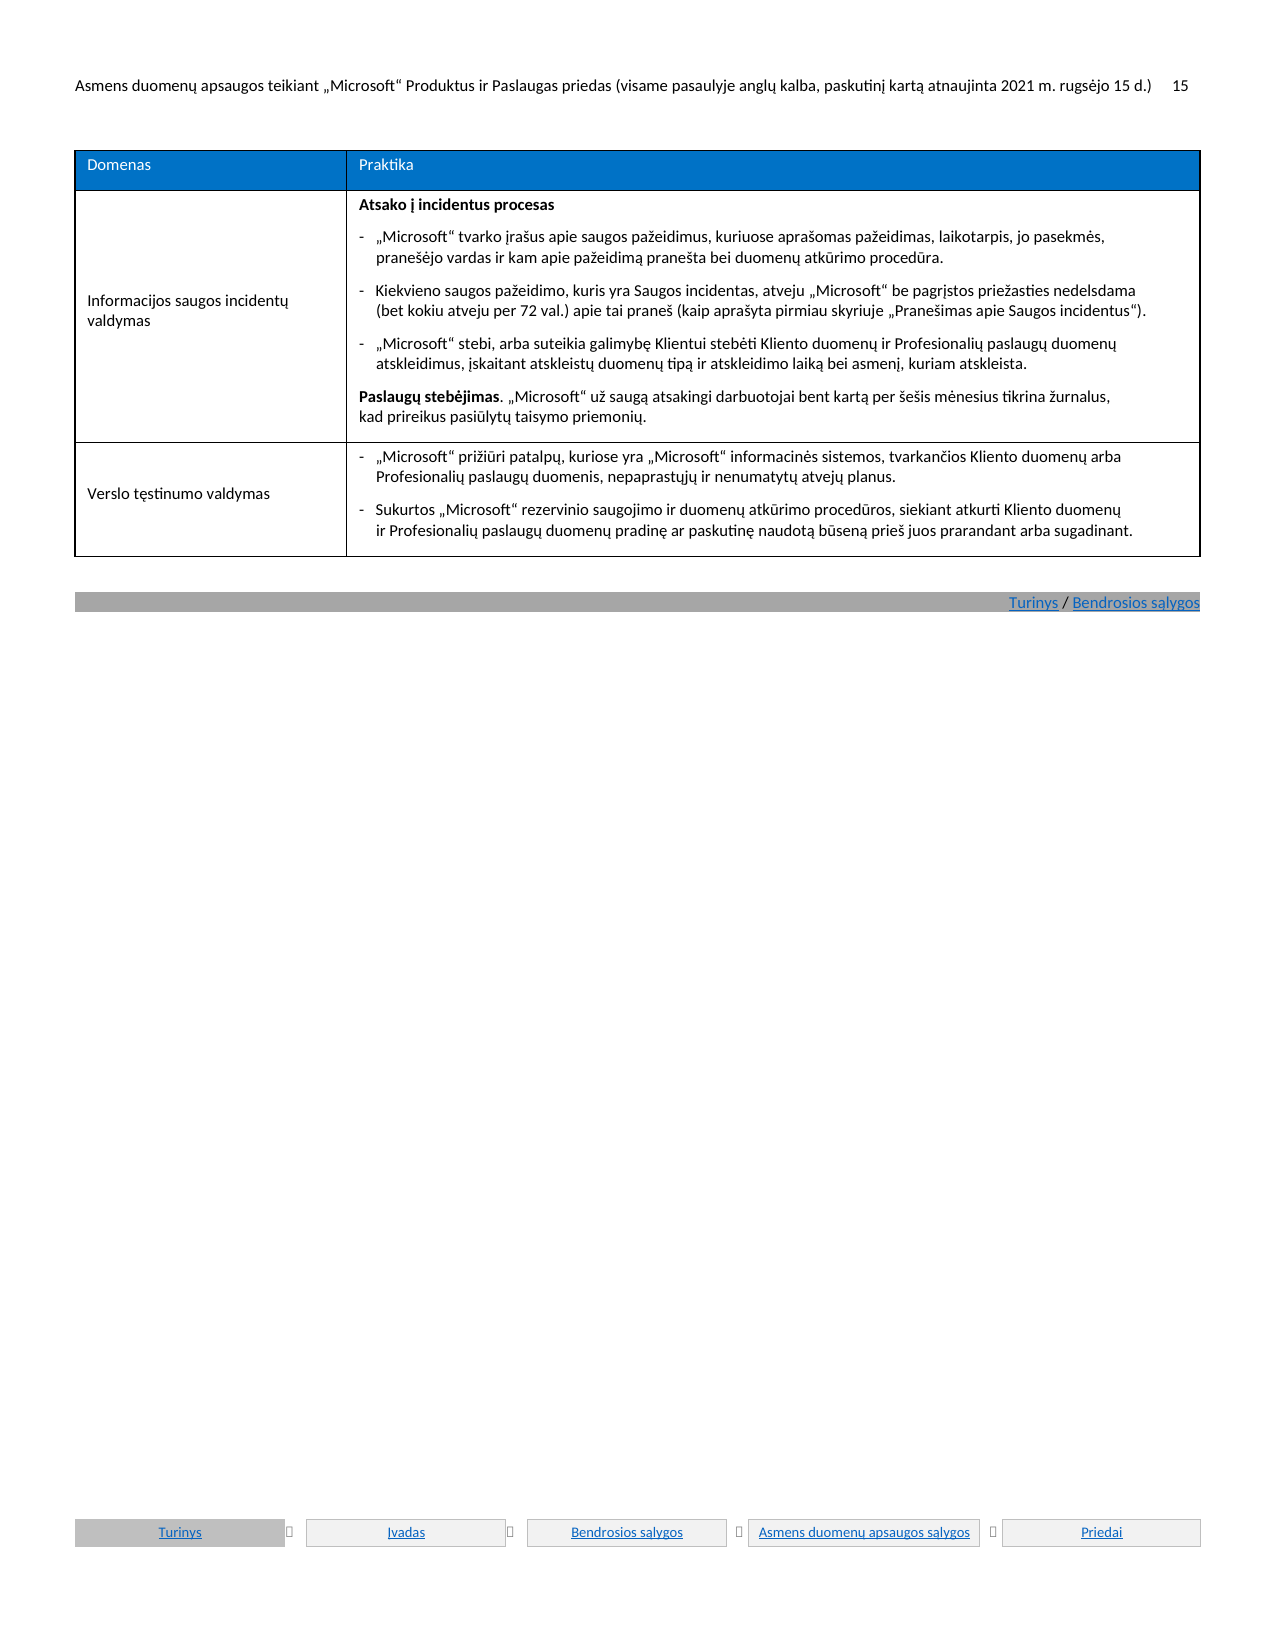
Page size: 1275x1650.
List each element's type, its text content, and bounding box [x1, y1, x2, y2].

table_cell - „Microsoft“ prižiūri patalpų, kuriose yra „Microsoft“ informacinės sistemos, tvarkančios Kliento duomenų arba Profesionalių paslaugų duomenis, nepaprastųjų ir nenumatytų atvejų planus. - Sukurtos „Microsoft“ rezervinio saugojimo ir duomenų atkūrimo procedūros, siekiant atkurti Kliento duomenų ir Profesionalių paslaugų duomenų pradinę ar paskutinę naudotą būseną prieš juos prarandant arba sugadinant. [347, 443, 1199, 556]
table_cell Verslo tęstinumo valdymas [76, 443, 346, 556]
table_header Praktika [347, 151, 1199, 190]
list Turinys / Bendrosios sąlygos [75, 592, 1200, 612]
table_cell Atsako į incidentus procesas - „Microsoft“ tvarko įrašus apie saugos pažeidimus, kuriuose aprašomas pažeidimas, laikotarpis, jo pasekmės, pranešėjo vardas ir kam apie pažeidimą pranešta bei duomenų atkūrimo procedūra. - Kiekvieno saugos pažeidimo, kuris yra Saugos incidentas, atveju „Microsoft“ be pagrįstos priežasties nedelsdama (bet kokiu atveju per 72 val.) apie tai praneš (kaip aprašyta pirmiau skyriuje „Pranešimas apie Saugos incidentus“). - „Microsoft“ stebi, arba suteikia galimybę Klientui stebėti Kliento duomenų ir Profesionalių paslaugų duomenų atskleidimus, įskaitant atskleistų duomenų tipą ir atskleidimo laiką bei asmenį, kuriam atskleista. Paslaugų stebėjimas. „Microsoft“ už saugą atsakingi darbuotojai bent kartą per šešis mėnesius tikrina žurnalus, kad prireikus pasiūlytų taisymo priemonių. [347, 191, 1199, 442]
table_cell Informacijos saugos incidentų valdymas [76, 191, 346, 442]
table_header Domenas [76, 151, 346, 190]
